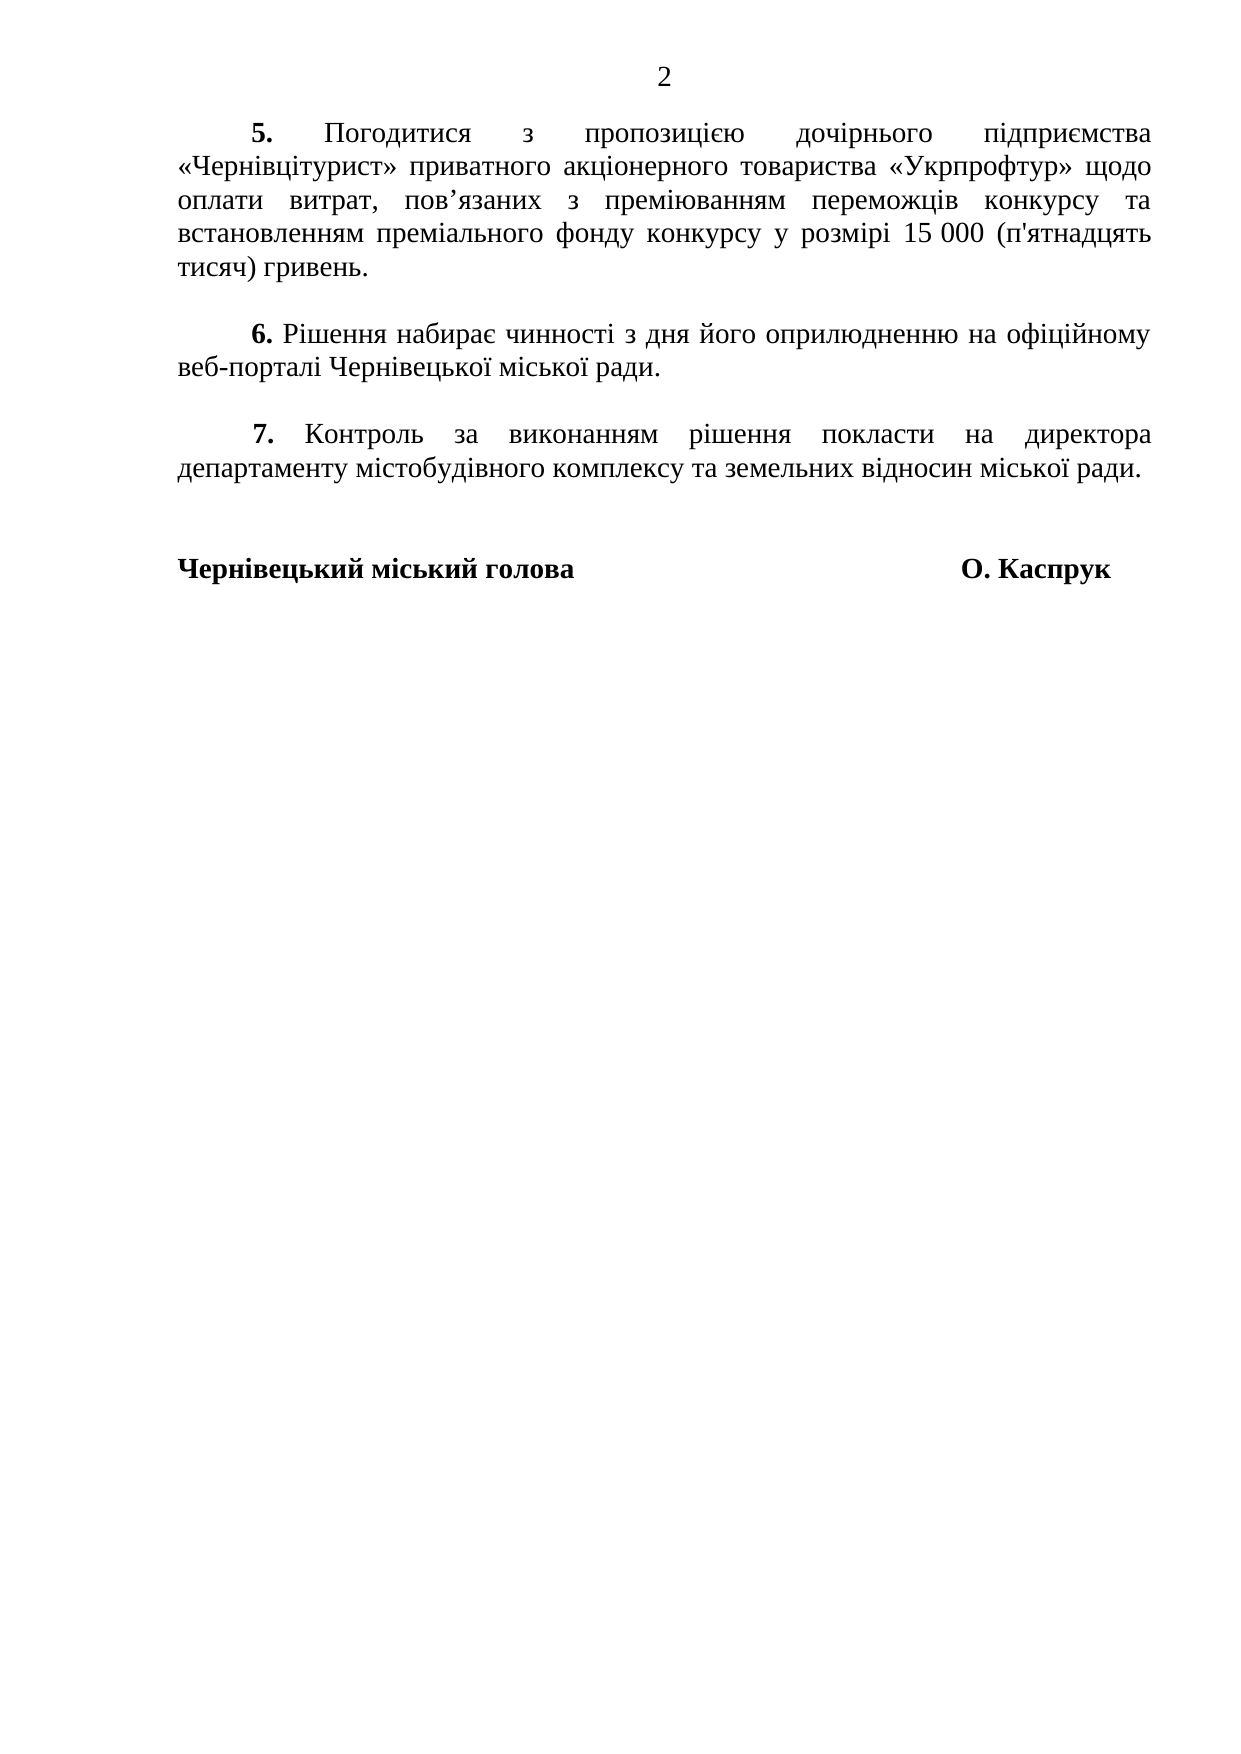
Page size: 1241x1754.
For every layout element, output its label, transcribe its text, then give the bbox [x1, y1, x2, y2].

text 5. Погодитися з пропозицією дочірнього підприємства «Чернівцітурист» приватного акціонерного товариства «Укрпрофтур» щодо оплати витрат, пов’язаних з преміюванням переможців конкурсу та встановленням преміального фонду конкурсу у розмірі 15 000 (п'ятнадцять тисяч) гривень. [177, 115, 1152, 282]
text Чернівецький міський голова О. [177, 551, 1152, 584]
text 7. Контроль за виконанням рішення покласти на директора департаменту містобудівного комплексу та земельних відносин міської ради. [177, 417, 1152, 484]
text 6. Рішення набирає чинності з дня його оприлюдненню на офіційному веб-порталі Чернівецької міської ради. [177, 316, 1152, 383]
